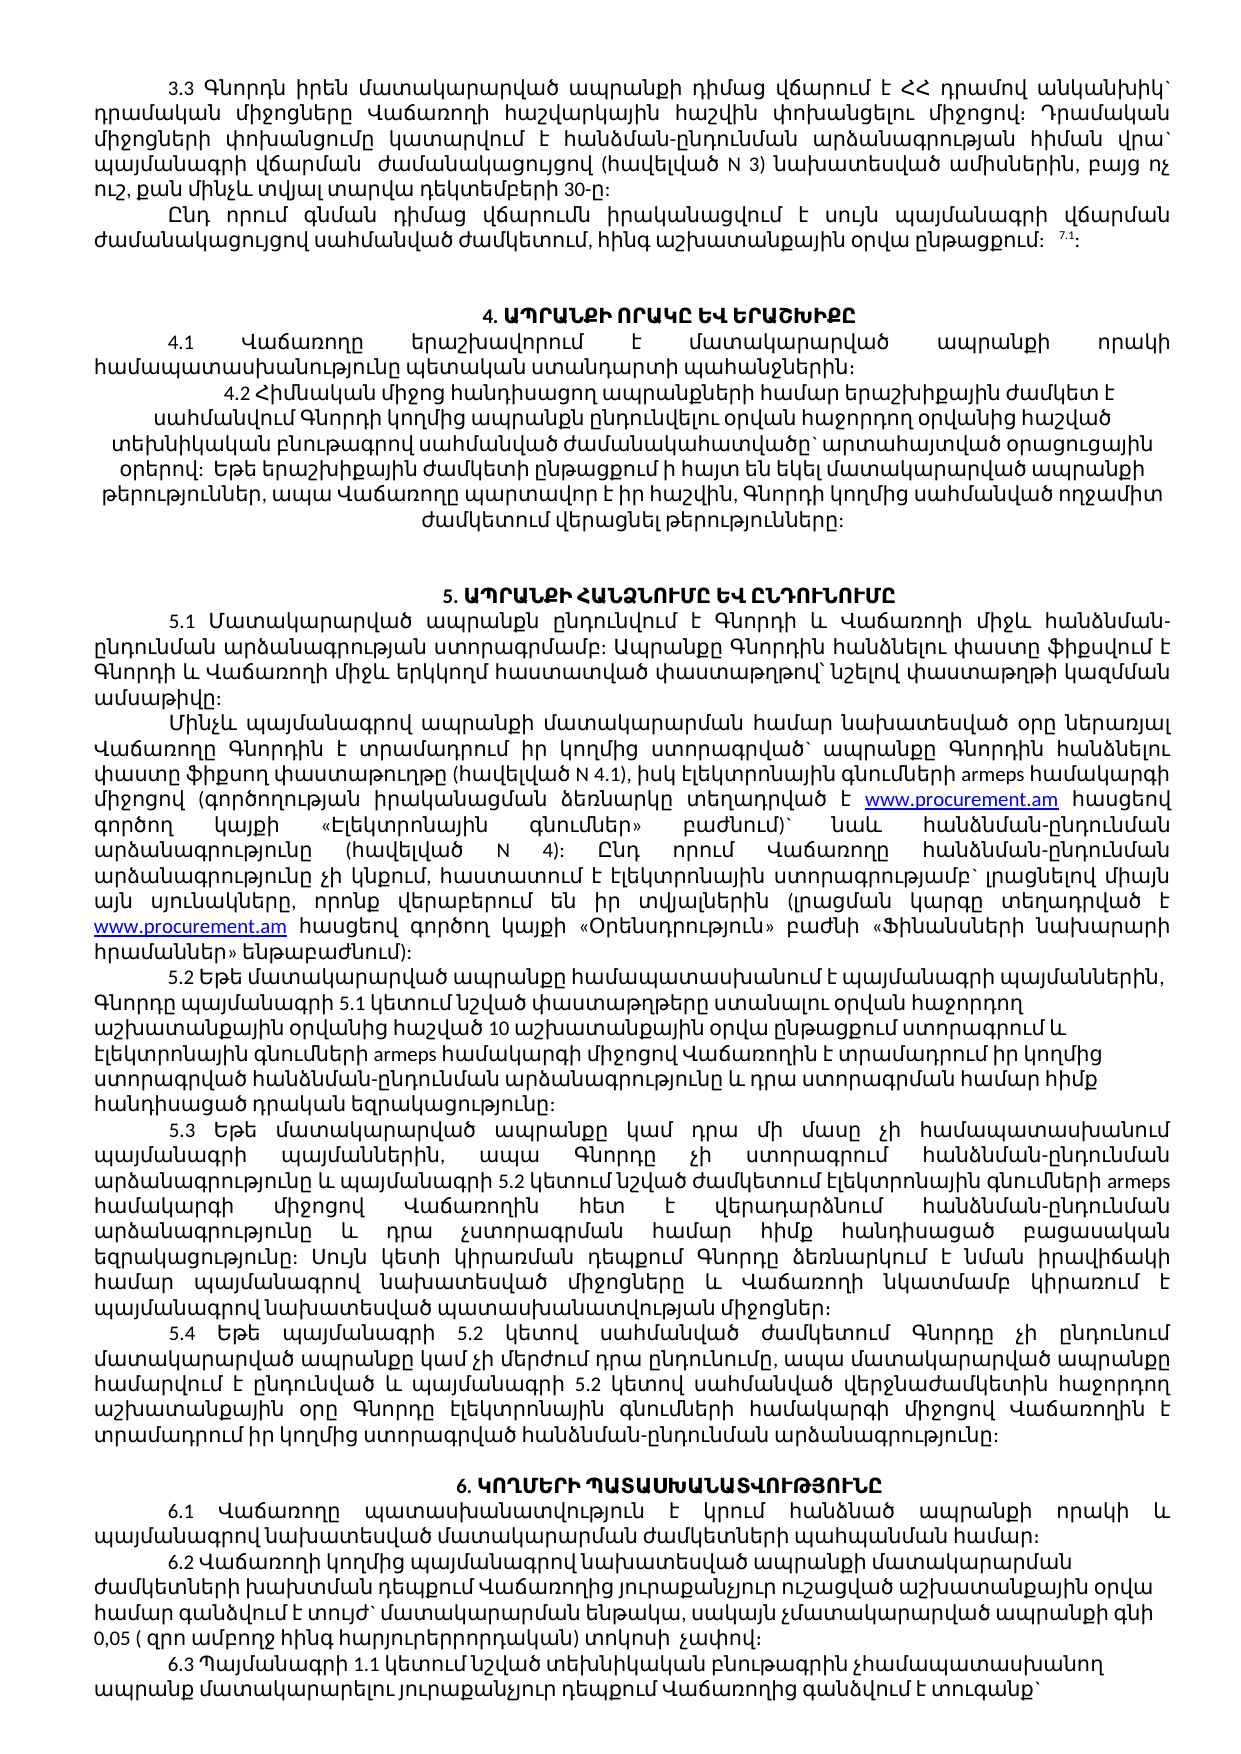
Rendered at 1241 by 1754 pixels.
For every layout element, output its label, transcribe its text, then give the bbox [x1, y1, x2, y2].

text 5.3 Եթե մատակարարված ապրանքը կամ դրա մի մասը չի համապատասխանում պայմանագրի պայմաններին, ապա Գնորդը չի ստորագրում հանձնման-ընդունման արձանագրությունը և պայմանագրի 5.2 կետում նշված ժամկետում էլեկտրոնային գնումների armeps համակարգի միջոցով Վաճառողին հետ է վերադարձնում հանձնման-ընդունման արձանագրությունը և դրա չստորագրման համար հիմք հանդիսացած բացասական եզրակացությունը: Սույն կետի կիրառման դեպքում Գնորդը ձեռնարկում է նման իրավիճակի համար պայմանագրով նախատեսված միջոցները և Վաճառողի նկատմամբ կիրառում է պայմանագրով նախատեսված պատասխանատվության միջոցներ։ [94, 1117, 1171, 1320]
text Մինչև պայմանագրով ապրանքի մատակարարման համար նախատեսված օրը ներառյալ Վաճառողը Գնորդին է տրամադրում իր կողմից ստորագրված` ապրանքը Գնորդին հանձնելու փաստը ֆիքսող փաստաթուղթը (հավելված N 4.1), իսկ էլեկտրոնային գնումների armeps համակարգի միջոցով (գործողության իրականացման ձեռնարկը տեղադրված է www.procurement.am հասցեով գործող կայքի «Էլեկտրոնային գնումներ» բաժնում)` նաև հանձնման-ընդունման արձանագրությունը (հավելված N 4): Ընդ որում Վաճառողը հանձնման-ընդունման արձանագրությունը չի կնքում, հաստատում է էլեկտրոնային ստորագրությամբ` լրացնելով միայն այն սյունակները, որոնք վերաբերում են իր տվյալներին (լրացման կարգը տեղադրված է www.procurement.am հասցեով գործող կայքի «Օրենսդրություն» բաժնի «Ֆինանսների նախարարի հրամաններ» ենթաբաժնում): [94, 710, 1171, 964]
text 5. ԱՊՐԱՆՔԻ ՀԱՆՁՆՈՒՄԸ ԵՎ ԸՆԴՈՒՆՈՒՄԸ [94, 583, 1171, 609]
text 4. ԱՊՐԱՆՔԻ ՈՐԱԿԸ ԵՎ ԵՐԱՇԽԻՔԸ [94, 304, 1171, 329]
text 5.1 Մատակարարված ապրանքն ընդունվում է Գնորդի և Վաճառողի միջև հանձնման-ընդունման արձանագրության ստորագրմամբ: Ապրանքը Գնորդին հանձնելու փաստը ֆիքսվում է Գնորդի և Վաճառողի միջև երկկողմ հաստատված փաստաթղթով՝ նշելով փաստաթղթի կազմման ամսաթիվը: [94, 609, 1171, 710]
text 4.2 Հիմնական միջոց հանդիսացող ապրանքների համար երաշխիքային ժամկետ է սահմանվում Գնորդի կողմից ապրանքն ընդունվելու օրվան հաջորդող օրվանից հաշված տեխնիկական բնութագրով սահմանված ժամանակահատվածը` արտահայտված օրացուցային օրերով: Եթե երաշխիքային ժամկետի ընթացքում ի հայտ են եկել մատակարարված ապրանքի թերություններ, ապա Վաճառողը պարտավոր է իր հաշվին, Գնորդի կողմից սահմանված ողջամիտ ժամկետում վերացնել թերությունները: [844, 380, 1171, 532]
text 3.3 Գնորդն իրեն մատակարարված ապրանքի դիմաց վճարում է ՀՀ դրամով անկանխիկ` դրամական միջոցները Վաճառողի հաշվարկային հաշվին փոխանցելու միջոցով։ Դրամական միջոցների փոխանցումը կատարվում է հանձման-ընդունման արձանագրության հիման վրա` պայմանագրի վճարման ժամանակացույցով (հավելված N 3) նախատեսված ամիսներին, բայց ոչ ուշ, քան մինչև տվյալ տարվա դեկտեմբերի 30-ը: [94, 75, 1171, 202]
text Ընդ որում գնման դիմաց վճարումն իրականացվում է սույն պայմանագրի վճարման ժամանակացույցով սահմանված ժամկետում, հինգ աշխատանքային օրվա ընթացքում: 7.1: [94, 202, 1171, 253]
text 4.1 Վաճառողը երաշխավորում է մատակարարված ապրանքի որակի համապատասխանությունը պետական ստանդարտի պահանջներին։ [94, 329, 1171, 380]
text 6.1 Վաճառողը պատասխանատվություն է կրում հանձնած ապրանքի որակի և պայմանագրով նախատեսված մատակարարման ժամկետների պահպանման համար։ [94, 1498, 1171, 1549]
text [94, 1651, 1171, 1702]
text 6.2 Վաճառողի կողմից պայմանագրով նախատեսված ապրանքի մատակարարման ժամկետների խախտման դեպքում Վաճառողից յուրաքանչյուր ուշացված աշխատանքային օրվա համար գանձվում է տույժ` մատակարարման ենթակա, սակայն չմատակարարված ապրանքի գնի 0,05 ( զրո ամբողջ հինգ հարյուրերրորդական) տոկոսի չափով։ [94, 1549, 1171, 1651]
text 6. ԿՈՂՄԵՐԻ ՊԱՏԱՍԽԱՆԱՏՎՈՒԹՅՈՒՆԸ [94, 1473, 1171, 1498]
text 5.4 Եթե պայմանագրի 5.2 կետով սահմանված ժամկետում Գնորդը չի ընդունում մատակարարված ապրանքը կամ չի մերժում դրա ընդունումը, ապա մատակարարված ապրանքը համարվում է ընդունված և պայմանագրի 5.2 կետով սահմանված վերջնաժամկետին հաջորդող աշխատանքային օրը Գնորդը էլեկտրոնային գնումների համակարգի միջոցով Վաճառողին է տրամադրում իր կողմից ստորագրված հանձնման-ընդունման արձանագրությունը: [94, 1320, 1171, 1447]
text 4.2 Հիմնական միջոց հանդիսացող ապրանքների համար երաշխիքային ժամկետ է սահմանվում Գնորդի կողմից ապրանքն ընդունվելու օրվան հաջորդող օրվանից հաշված տեխնիկական բնութագրով սահմանված ժամանակահատվածը` արտահայտված օրացուցային օրերով: Եթե երաշխիքային ժամկետի ընթացքում ի հայտ են եկել մատակարարված ապրանքի թերություններ, ապա Վաճառողը պարտավոր է իր հաշվին, Գնորդի կողմից սահմանված ողջամիտ ժամկետում վերացնել թերությունները: [94, 380, 421, 532]
text 5.2 Եթե մատակարարված ապրանքը համապատասխանում է պայմանագրի պայմաններին, Գնորդը պայմանագրի 5.1 կետում նշված փաստաթղթերը ստանալու օրվան հաջորդող աշխատանքային օրվանից հաշված 10 աշխատանքային օրվա ընթացքում ստորագրում և էլեկտրոնային գնումների armeps համակարգի միջոցով Վաճառողին է տրամադրում իր կողմից ստորագրված հանձնման-ընդունման արձանագրությունը և դրա ստորագրման համար հիմք հանդիսացած դրական եզրակացությունը: [94, 964, 1171, 1117]
